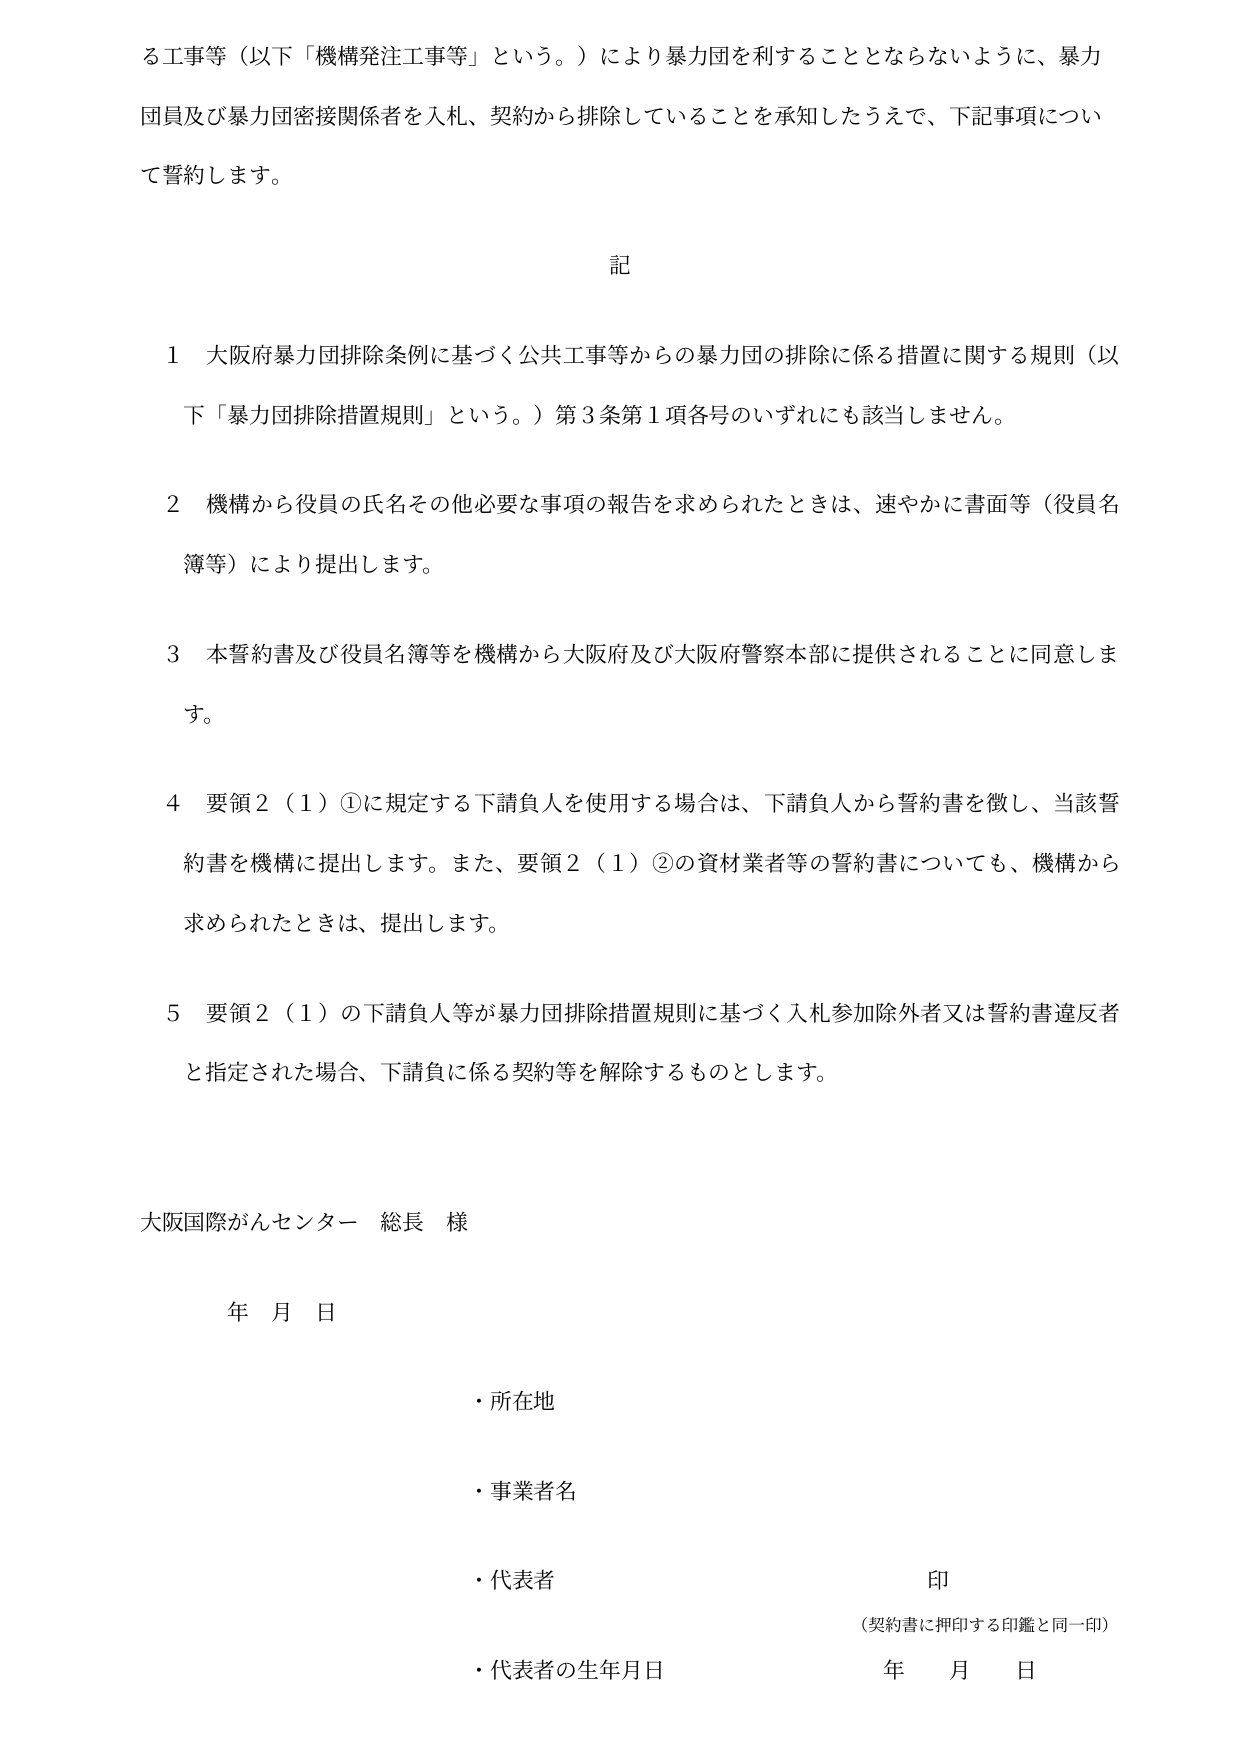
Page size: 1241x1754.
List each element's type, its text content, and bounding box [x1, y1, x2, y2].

text ・代表者の生年月日 年 月 日 [118, 1639, 1122, 1699]
text ・代表者 印 [118, 1549, 1122, 1609]
text ５ 要領２（１）の下請負人等が暴力団排除措置規則に基づく入札参加除外者又は誓約書違反者と指定された場合、下請負に係る契約等を解除するものとします。 [162, 982, 1122, 1101]
text 年 月 日 [118, 1281, 1122, 1340]
text ・所在地 [118, 1370, 1122, 1430]
text 記 [118, 234, 1122, 294]
text 大阪国際がんセンター 総長 様 [118, 1191, 1122, 1251]
text （契約書に押印する印鑑と同一印） [118, 1609, 1122, 1639]
text ４ 要領２（１）①に規定する下請負人を使用する場合は、下請負人から誓約書を徴し、当該誓約書を機構に提出します。また、要領２（１）②の資材業者等の誓約書についても、機構から求められたときは、提出します。 [162, 772, 1122, 952]
text ３ 本誓約書及び役員名簿等を機構から大阪府及び大阪府警察本部に提供されることに同意します。 [162, 623, 1122, 742]
text ２ 機構から役員の氏名その他必要な事項の報告を求められたときは、速やかに書面等（役員名簿等）により提出します。 [162, 473, 1122, 593]
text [140, 25, 1122, 204]
text ・事業者名 [118, 1460, 1122, 1520]
text １ 大阪府暴力団排除条例に基づく公共工事等からの暴力団の排除に係る措置に関する規則（以下「暴力団排除措置規則」という。）第３条第１項各号のいずれにも該当しません。 [162, 324, 1122, 443]
